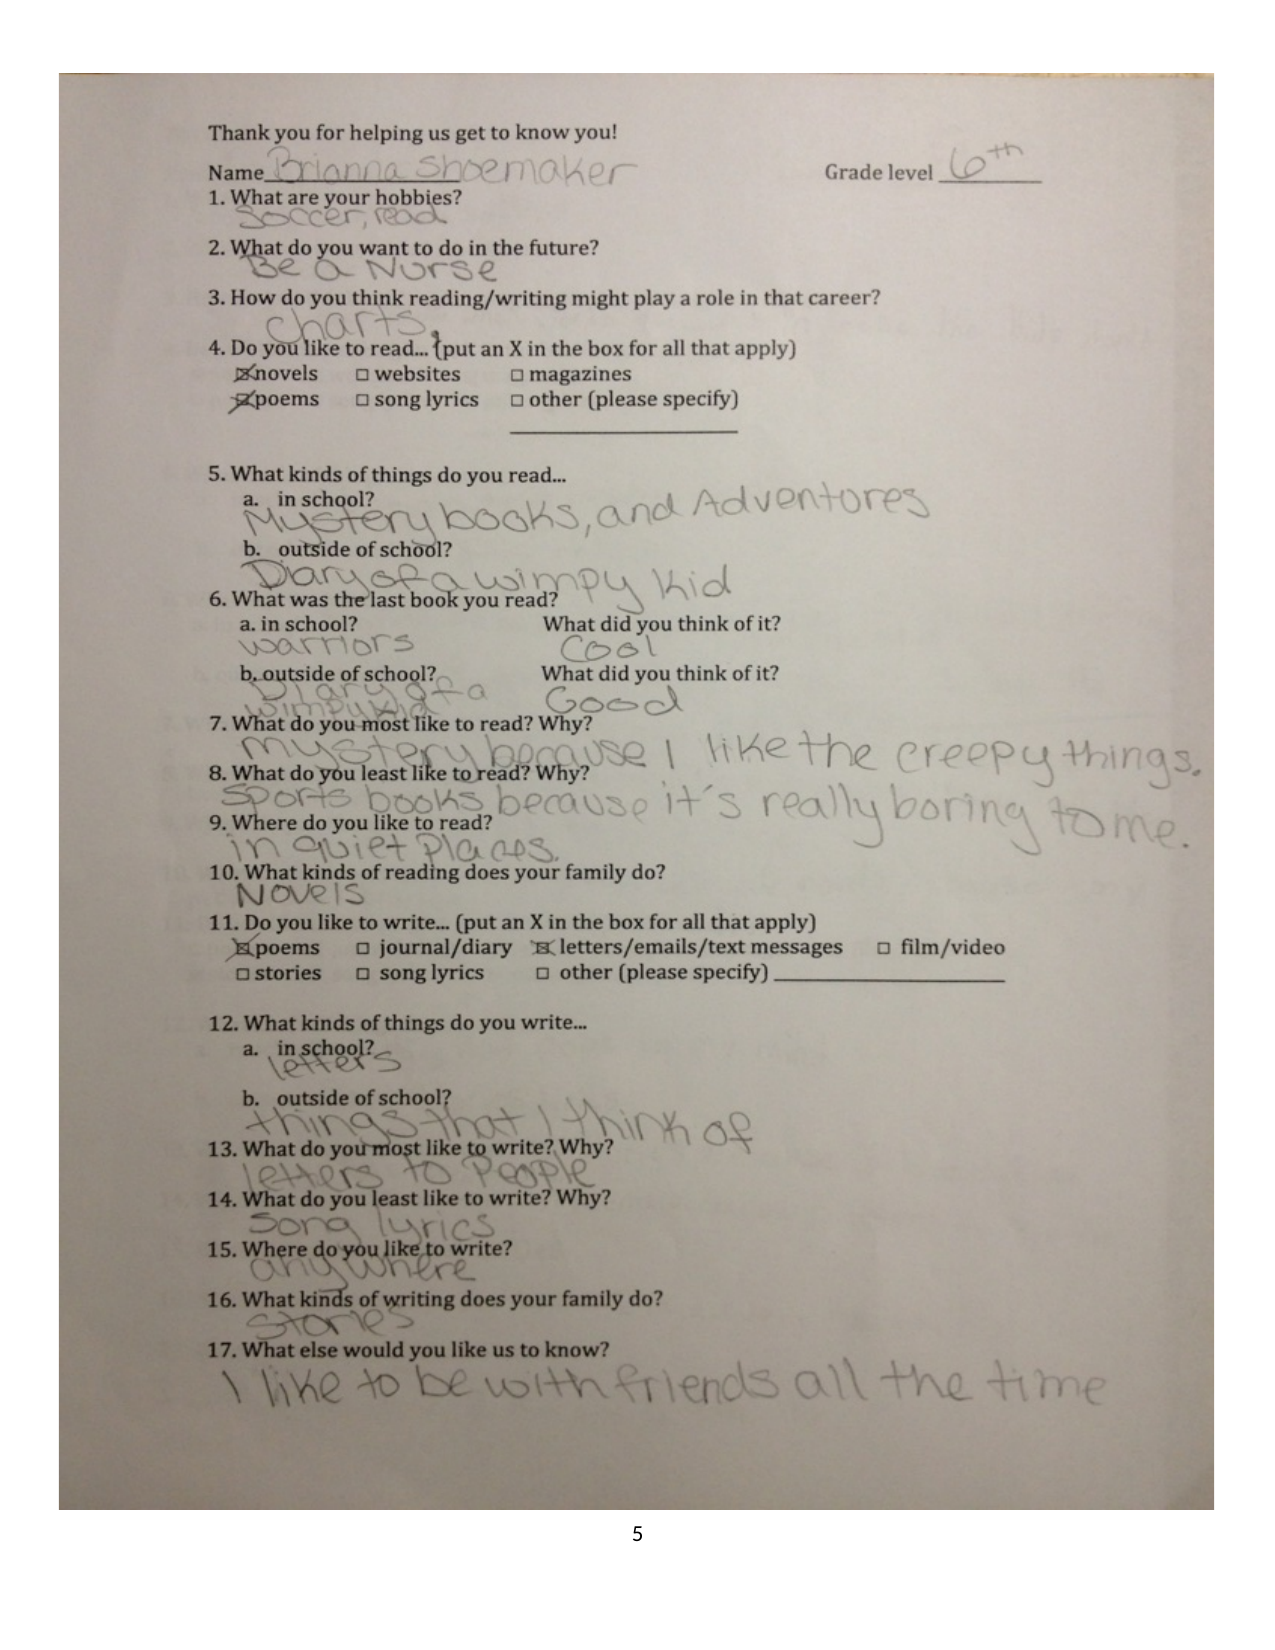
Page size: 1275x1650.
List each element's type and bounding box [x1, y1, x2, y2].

picture [58, 73, 1215, 1510]
